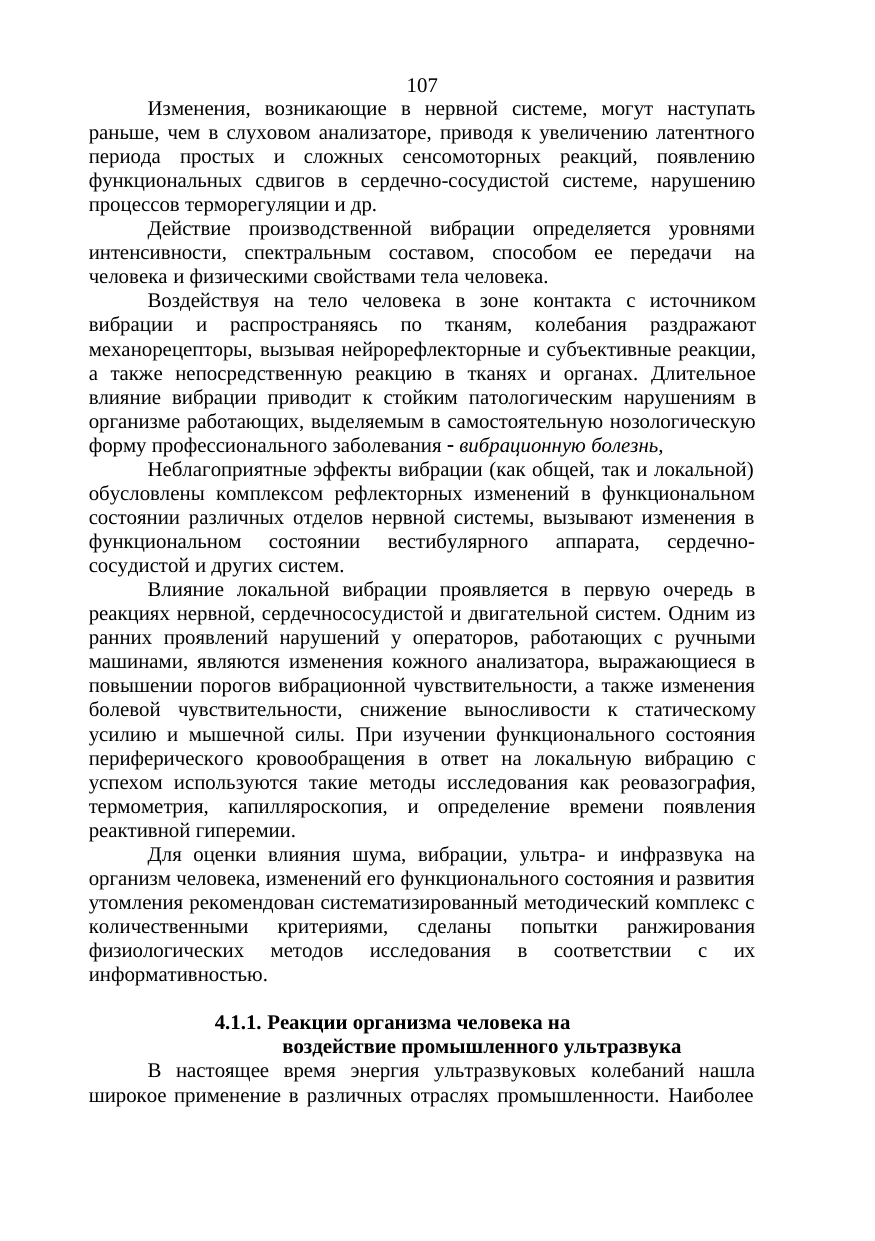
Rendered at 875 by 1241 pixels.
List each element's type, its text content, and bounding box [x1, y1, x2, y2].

text В настоящее время энергия ультразвуковых колебаний нашла широкое применение в различных отраслях промышленности. Наиболее [88, 1058, 755, 1107]
text Изменения, возникающие в нервной системе, могут наступать раньше, чем в слуховом анализаторе, приводя к увеличению латентного периода простых и сложных сенсомоторных реакций, появлению функциональных сдвигов в сердечно-сосудистой системе, нарушению процессов терморегуляции и др. [88, 96, 755, 216]
text Воздействуя на тело человека в зоне контакта с источником вибрации и распространяясь по тканям, колебания раздражают механорецепторы, вызывая нейрорефлекторные и субъективные реакции, а также непосредственную реакцию в тканях и органах. Длительное влияние вибрации приводит к стойким патологическим нарушениям в организме работающих, выделяемым в самостоятельную нозологическую форму профессионального заболевания  вибрационную болезнь, [88, 288, 756, 457]
text Влияние локальной вибрации проявляется в первую очередь в реакциях нервной, сердечнососудистой и двигательной систем. Одним из ранних проявлений нарушений у операторов, работающих с ручными машинами, являются изменения кожного анализатора, выражающиеся в повышении порогов вибрационной чувствительности, а также изменения болевой чувствительности, снижение выносливости к статическому усилию и мышечной силы. При изучении функционального состояния периферического кровообращения в ответ на локальную вибрацию с успехом используются такие методы исследования как реовазография, термометрия, капилляроскопия, и определение времени появления реактивной гиперемии. [88, 577, 756, 842]
list Реакции организма человека на воздействие промышленного ультразвука [214, 1010, 689, 1058]
text Действие производственной вибрации определяется уровнями интенсивности, спектральным составом, способом ее передачи на человека и физическими свойствами тела человека. [88, 216, 755, 288]
text Неблагоприятные эффекты вибрации (как общей, так и локальной) обусловлены комплексом рефлекторных изменений в функциональном состоянии различных отделов нервной системы, вызывают изменения в функциональном состоянии вестибулярного аппарата, сердечно- сосудистой и других систем. [88, 457, 755, 577]
text Для оценки влияния шума, вибрации, ультра- и инфразвука на организм человека, изменений его функционального состояния и развития утомления рекомендован систематизированный методический комплекс с количественными критериями, сделаны попытки ранжирования физиологических методов исследования в соответствии с их информативностью. [88, 842, 755, 986]
